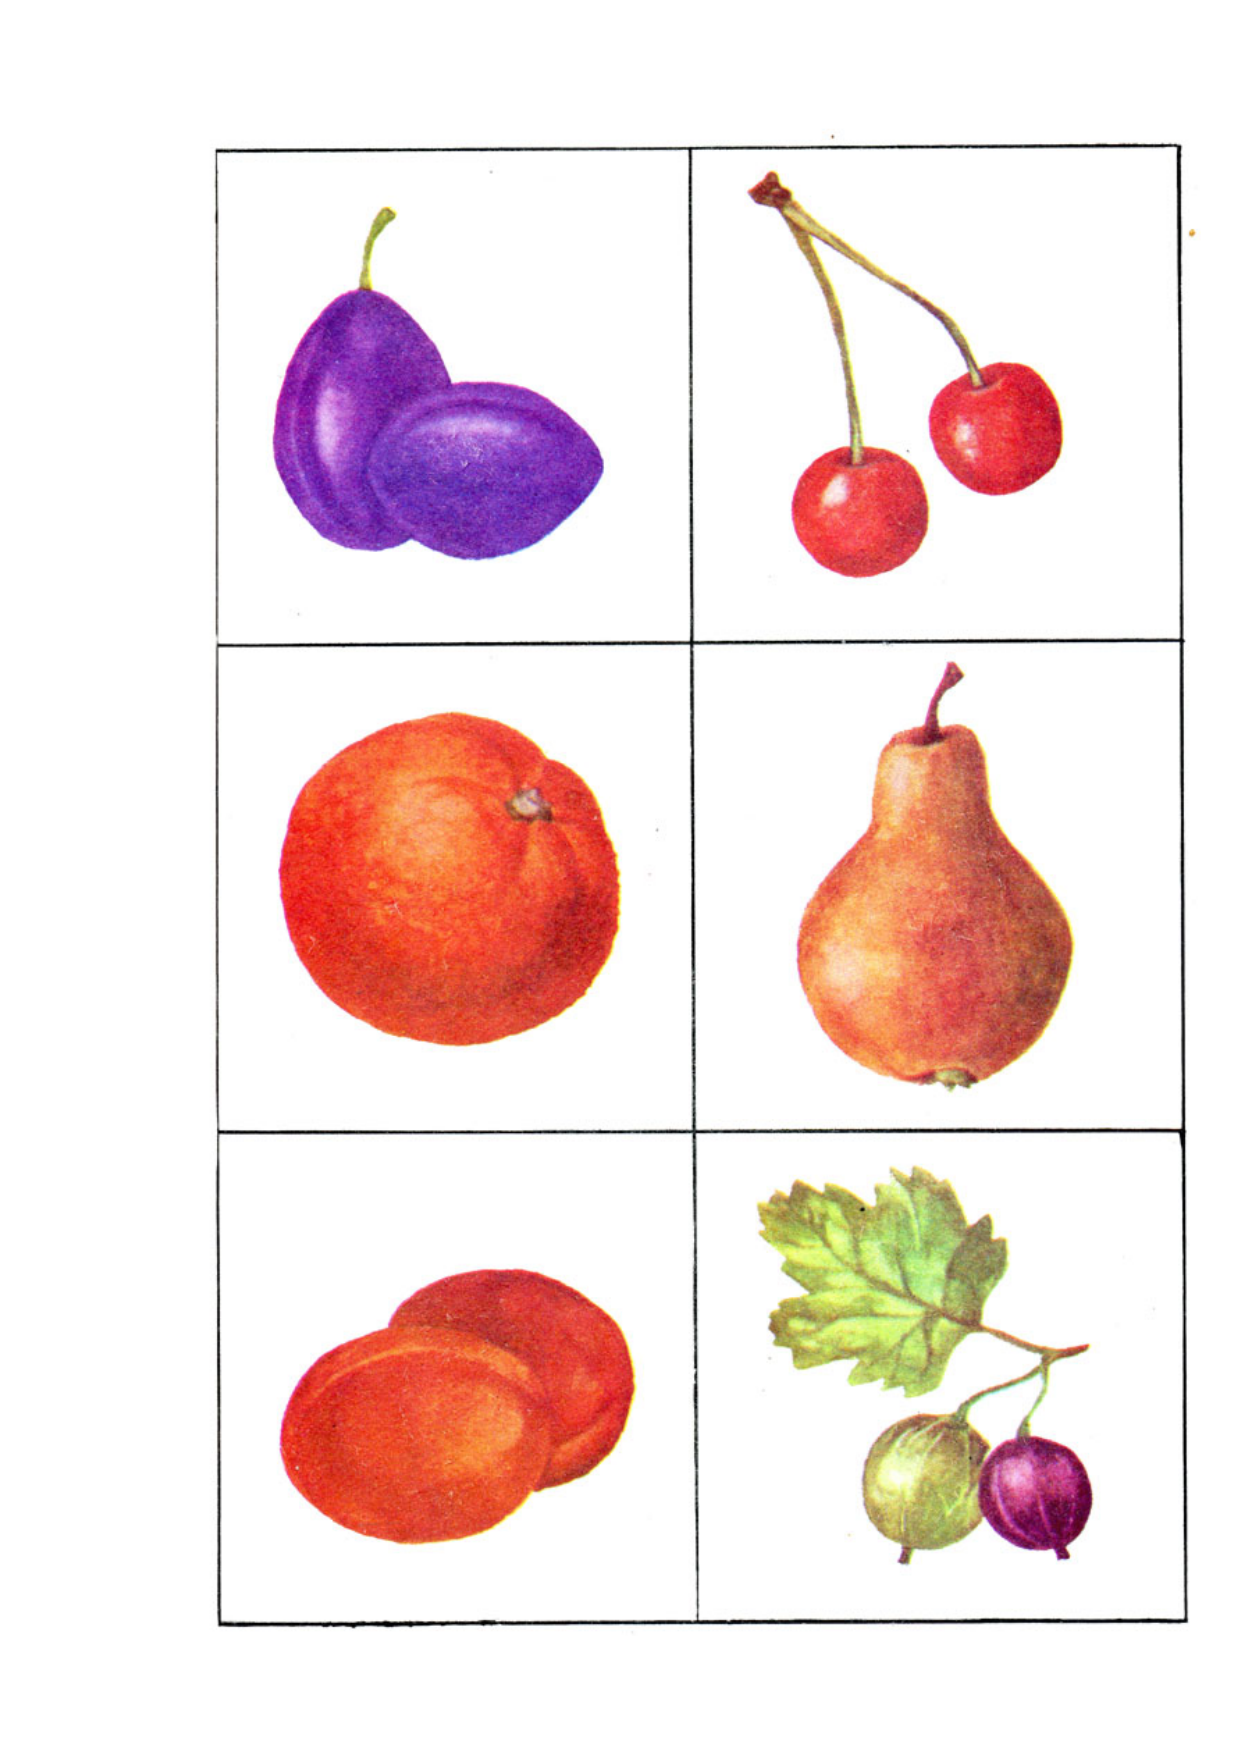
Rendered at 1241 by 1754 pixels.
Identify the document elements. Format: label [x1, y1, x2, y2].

picture [177, 118, 1216, 1636]
